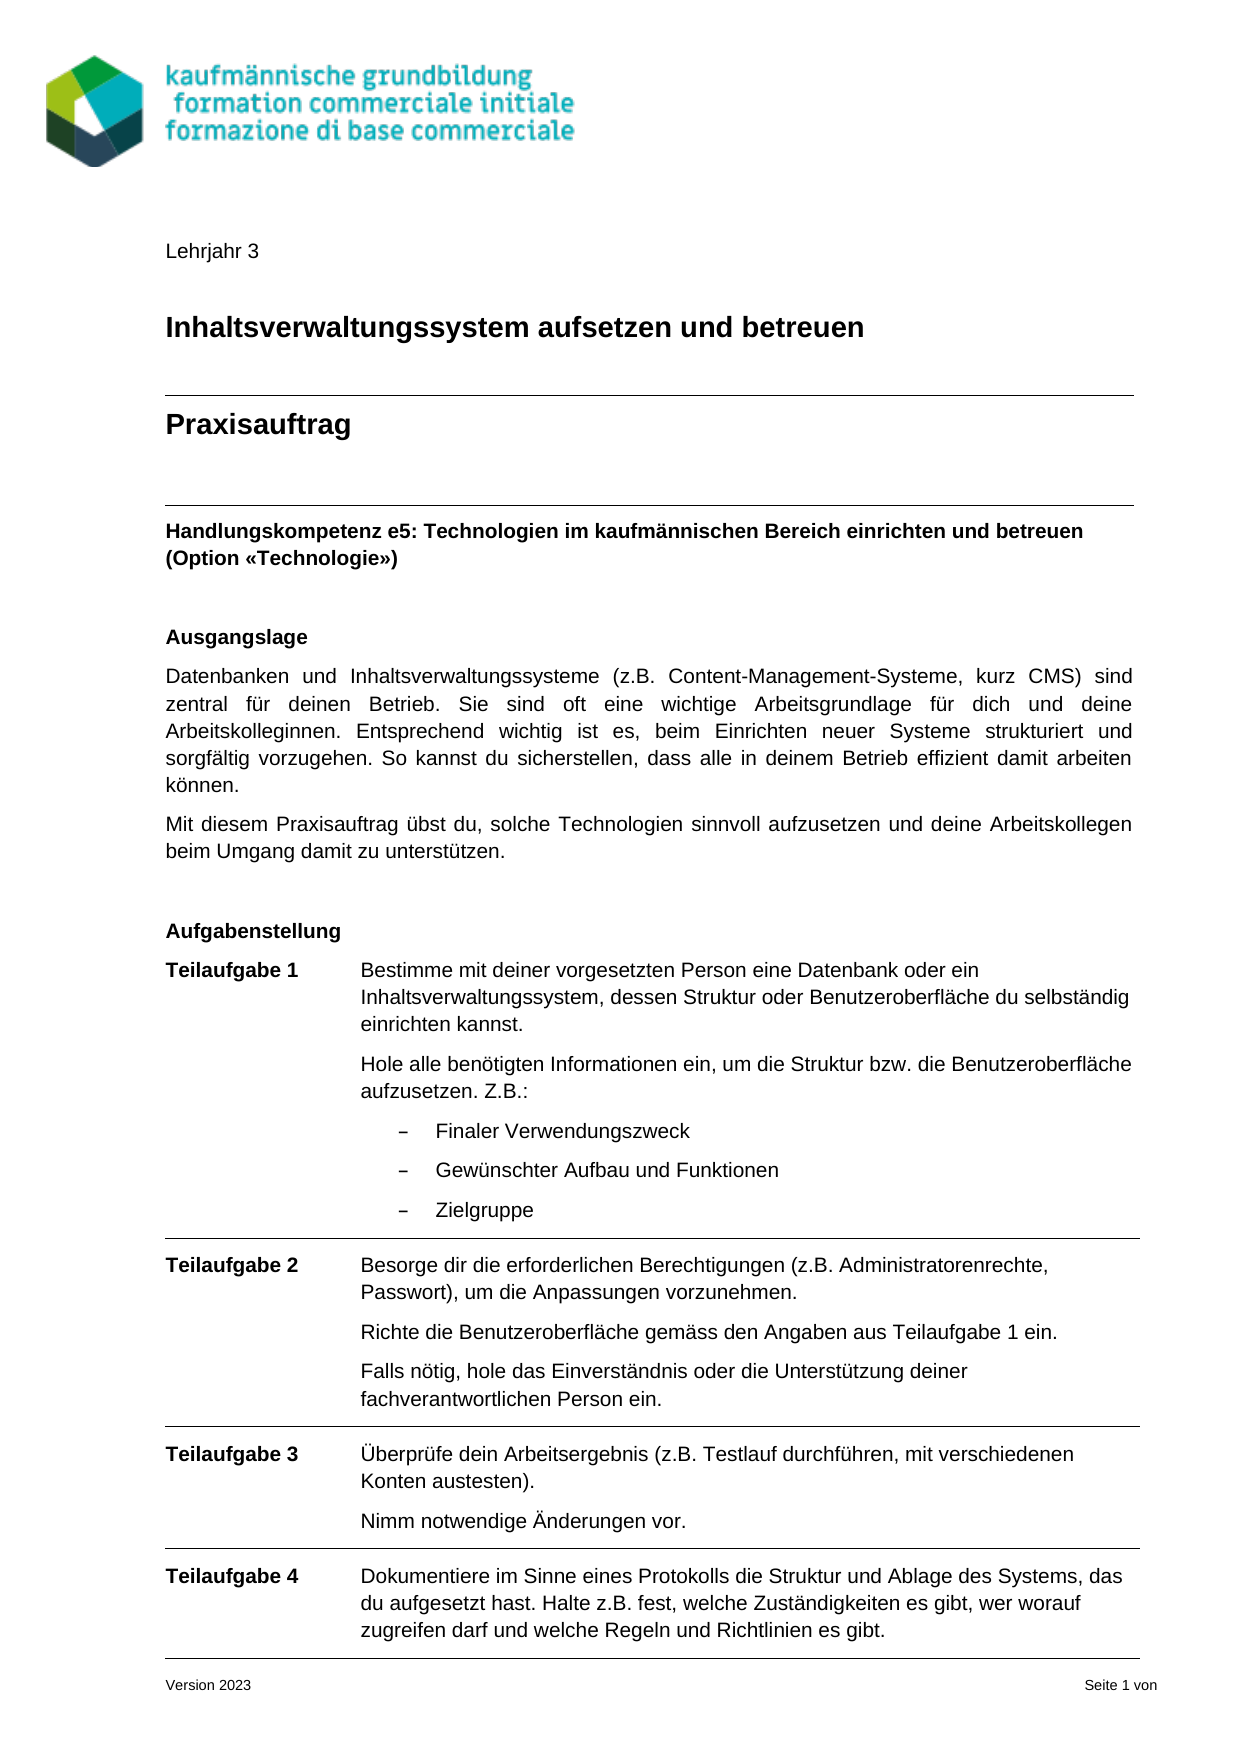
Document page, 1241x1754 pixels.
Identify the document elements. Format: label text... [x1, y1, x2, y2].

table_cell Überprüfe dein Arbeitsergebnis (z.B. Testlauf durchführen, mit verschiedenen Konten austesten). Nimm notwendige Änderungen vor. [360, 1427, 1140, 1548]
text Ausgangslage [165, 623, 1134, 650]
table_header Bestimme mit deiner vorgesetzten Person eine Datenbank oder ein Inhaltsverwaltungssystem, dessen Struktur oder Benutzeroberfläche du selbständig einrichten kannst. Hole alle benötigten Informationen ein, um die Struktur bzw. die Benutzeroberfläche aufzusetzen. Z.B.: Finaler Verwendungszweck Gewünschter Aufbau und Funktionen Zielgruppe [360, 944, 1140, 1237]
table_header Teilaufgabe 1 [165, 944, 360, 1237]
text Datenbanken und Inhaltsverwaltungssysteme (z.B. Content-Management-Systeme, kurz CMS) sind zentral für deinen Betrieb. Sie sind oft eine wichtige Arbeitsgrundlage für dich und deine Arbeitskolleginnen. Entsprechend wichtig ist es, beim Einrichten neuer Systeme strukturiert und sorgfältig vorzugehen. So kannst du sicherstellen, dass alle in deinem Betrieb effizient damit arbeiten können. [165, 662, 1134, 798]
table_cell Teilaufgabe 4 [165, 1549, 360, 1658]
text Aufgabenstellung [165, 916, 1134, 943]
table_cell Teilaufgabe 3 [165, 1427, 360, 1548]
table_cell Besorge dir die erforderlichen Berechtigungen (z.B. Administratorenrechte, Passwort), um die Anpassungen vorzunehmen. Richte die Benutzeroberfläche gemäss den Angaben aus Teilaufgabe 1 ein. Falls nötig, hole das Einverständnis oder die Unterstützung deiner fachverantwortlichen Person ein. [360, 1239, 1140, 1426]
subtitle Handlungskompetenz e5: Technologien im kaufmännischen Bereich einrichten und betreuen (Option «Technologie») [165, 506, 1134, 571]
text Mit diesem Praxisauftrag übst du, solche Technologien sinnvoll aufzusetzen und deine Arbeitskollegen beim Umgang damit zu unterstützen. [165, 810, 1134, 864]
text Lehrjahr 3 [165, 237, 1134, 264]
table_cell Teilaufgabe 2 [165, 1239, 360, 1426]
text Inhaltsverwaltungssystem aufsetzen und betreuen [165, 316, 1134, 343]
table_cell Dokumentiere im Sinne eines Protokolls die Struktur und Ablage des Systems, das du aufgesetzt hast. Halte z.B. fest, welche Zuständigkeiten es gibt, wer worauf zugreifen darf und welche Regeln und Richtlinien es gibt. [360, 1549, 1140, 1658]
title Praxisauftrag [165, 396, 1134, 440]
